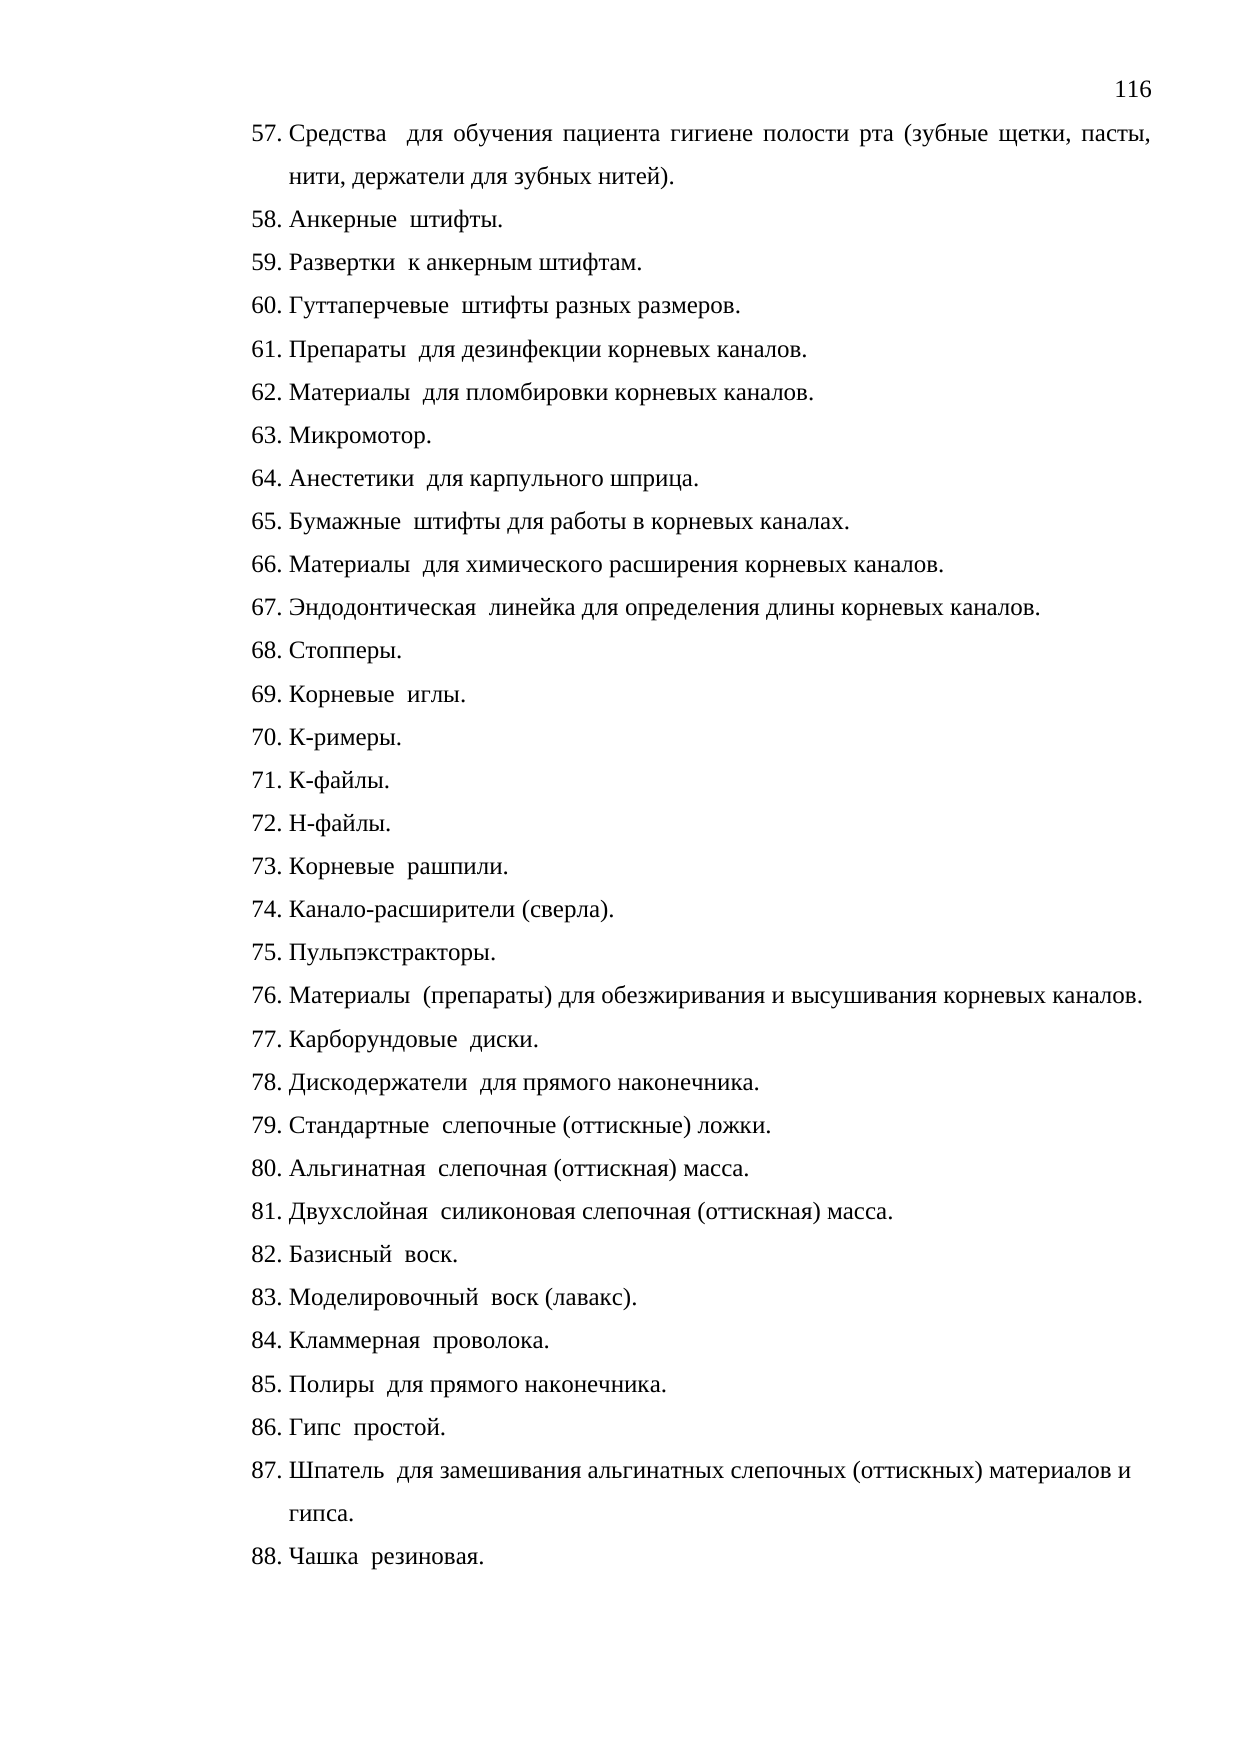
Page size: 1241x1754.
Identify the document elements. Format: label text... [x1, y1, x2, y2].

list Дискодержатели для прямого наконечника. [251, 1067, 1152, 1096]
list Кламмерная проволока. [251, 1326, 1152, 1354]
list Стопперы. [251, 636, 1152, 664]
list Материалы для химического расширения корневых каналов. [251, 549, 1152, 578]
list Н-файлы. [251, 808, 1152, 837]
list Препараты для дезинфекции корневых каналов. [251, 334, 1152, 362]
list Карборундовые диски. [251, 1024, 1152, 1052]
list Анестетики для карпульного шприца. [251, 463, 1152, 492]
list Гипс простой. [251, 1412, 1152, 1441]
list Альгинатная слепочная (оттискная) масса. [251, 1153, 1152, 1182]
list Материалы для пломбировки корневых каналов. [251, 377, 1152, 406]
list Канало-расширители (сверла). [251, 894, 1152, 923]
list Шпатель для замешивания альгинатных слепочных (оттискных) материалов и гипса. [251, 1455, 1152, 1527]
list Анкерные штифты. [251, 204, 1152, 233]
list Корневые рашпили. [251, 851, 1152, 880]
list К-файлы. [251, 765, 1152, 794]
list Моделировочный воск (лавакс). [251, 1282, 1152, 1311]
list Материалы (препараты) для обезжиривания и высушивания корневых каналов. [251, 981, 1152, 1009]
list Двухслойная силиконовая слепочная (оттискная) масса. [251, 1196, 1152, 1225]
list Корневые иглы. [251, 679, 1152, 707]
list Полиры для прямого наконечника. [251, 1369, 1152, 1397]
list К-римеры. [251, 722, 1152, 751]
list Пульпэкстракторы. [251, 937, 1152, 966]
list Развертки к анкерным штифтам. [251, 247, 1152, 276]
list Гуттаперчевые штифты разных размеров. [251, 291, 1152, 319]
list Базисный воск. [251, 1239, 1152, 1268]
list Средства для обучения пациента гигиене полости рта (зубные щетки, пасты, нити, держатели для зубных нитей). [251, 118, 1152, 190]
list Эндодонтическая линейка для определения длины корневых каналов. [251, 592, 1152, 621]
list Микромотор. [251, 420, 1152, 449]
list Стандартные слепочные (оттискные) ложки. [251, 1110, 1152, 1139]
list Бумажные штифты для работы в корневых каналах. [251, 506, 1152, 535]
list Чашка резиновая. [251, 1541, 1152, 1570]
